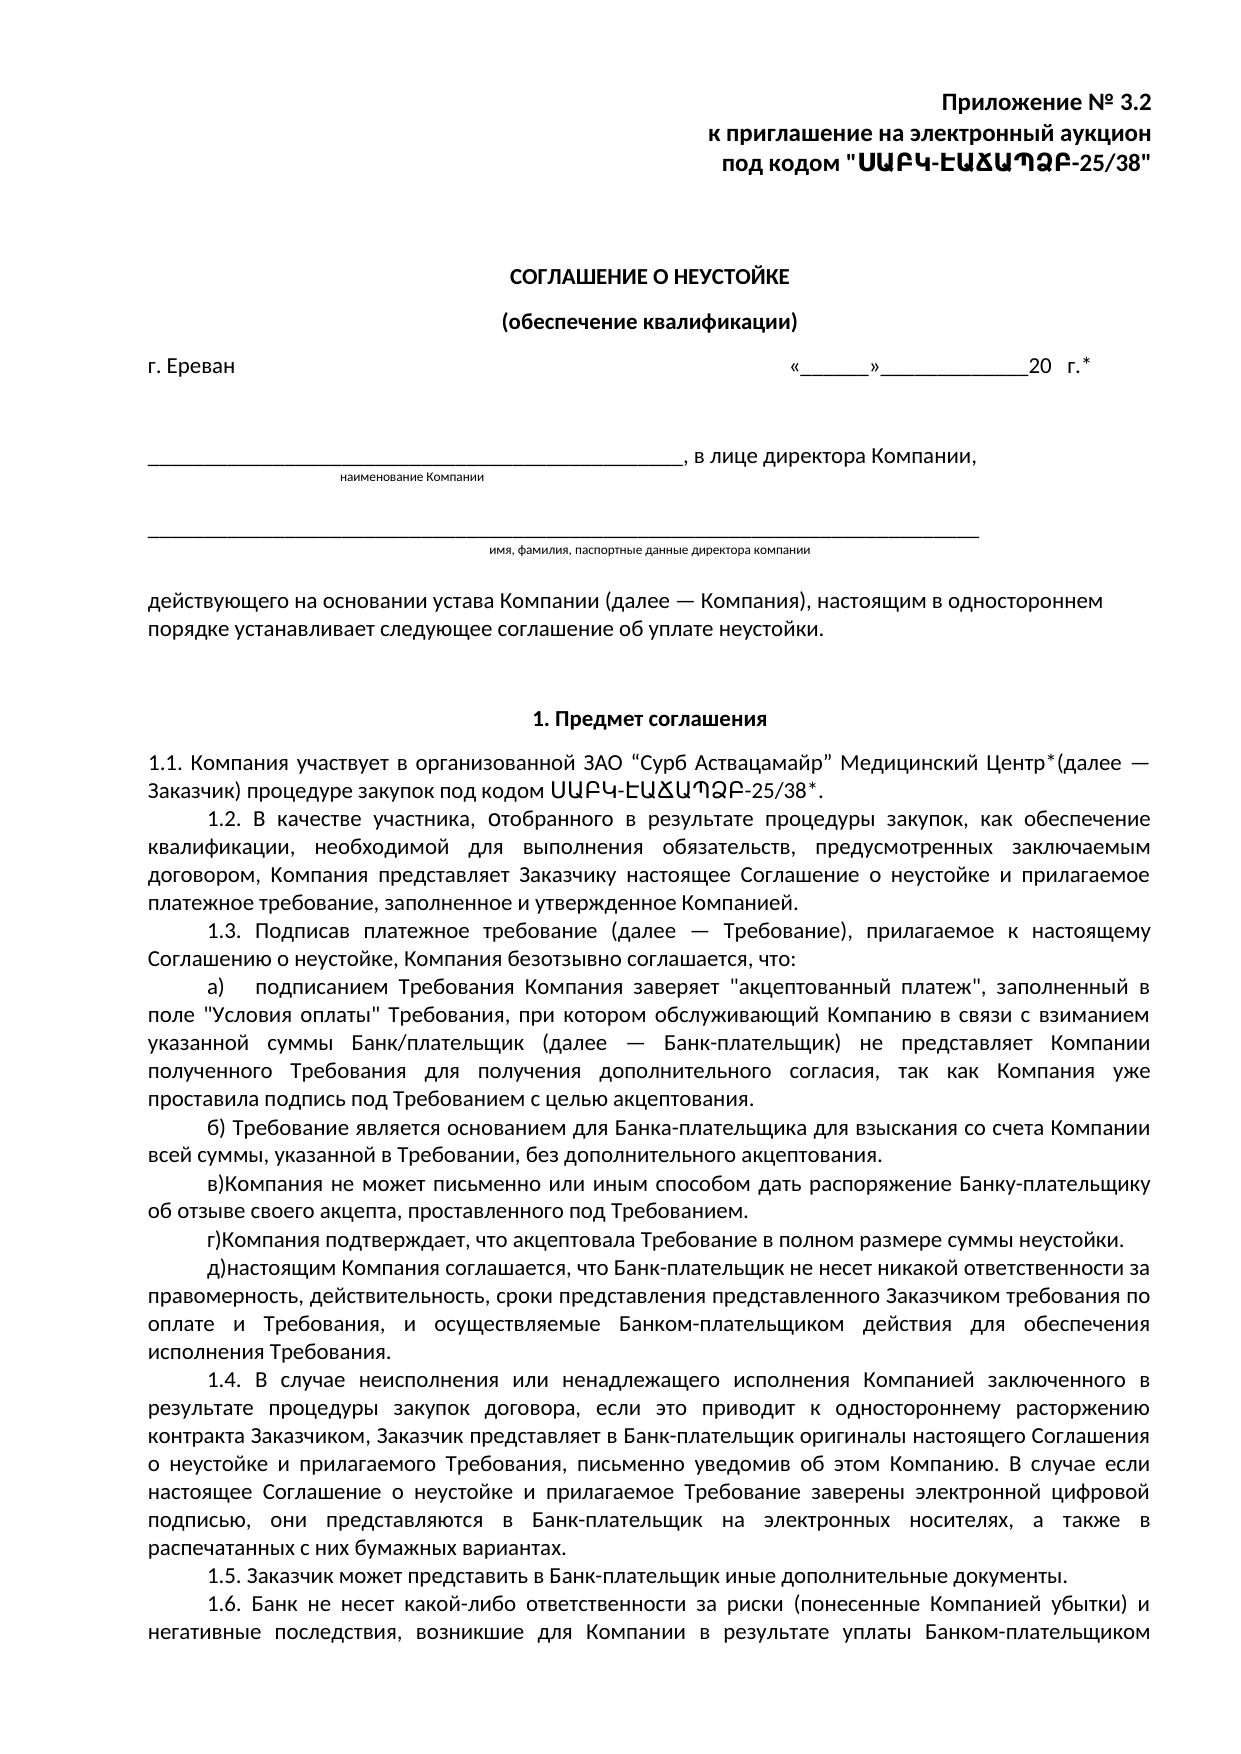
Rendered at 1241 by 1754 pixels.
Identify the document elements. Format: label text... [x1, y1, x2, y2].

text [148, 1589, 1152, 1645]
text 1.3. Подписав платежное требование (далее — Требование), прилагаемое к настоящему Соглашению о неустойке, Компания безотзывно соглашается, что: [148, 916, 1152, 972]
table_header «______»_____________20 г.* [635, 351, 1104, 396]
text б) Требование является основанием для Банка-плательщика для взыскания со счета Компании всей суммы, указанной в Требовании, без дополнительного акцептования. [148, 1113, 1152, 1169]
text имя, фамилия, паспортные данные директора компании [148, 542, 1152, 569]
text под кодом "ՍԱԲԿ-ԷԱՃԱՊՁԲ-25/38" [177, 147, 1152, 178]
text действующего на основании устава Компании (далее — Компания), настоящим в одностороннем [148, 586, 1152, 614]
text а) подписанием Требования Компания заверяет "акцептованный платеж", заполненный в поле "Условия оплаты" Требования, при котором обслуживающий Компанию в связи с взиманием указанной суммы Банк/плательщик (далее — Банк-плательщик) не представляет Компании полученного Требования для получения дополнительного согласия, так как Компания уже проставила подпись под Требованием с целью акцептования. [148, 972, 1152, 1113]
text 1.1. Компания участвует в организованной ЗАО “Сурб Аствацамайр” Медицинский Центр*(далее — Заказчик) процедуре закупок под кодом ՍԱԲԿ-ԷԱՃԱՊՁԲ-25/38*. [148, 748, 1152, 804]
text наименование Компании [340, 469, 1152, 497]
text д)настоящим Компания соглашается, что Банк-плательщик не несет никакой ответственности за правомерность, действительность, сроки представления представленного Заказчиком требования по оплате и Требования, и осуществляемые Банком-плательщиком действия для обеспечения исполнения Требования. [148, 1253, 1152, 1365]
text 1.5. Заказчик может представить в Банк-плательщик иные дополнительные документы. [148, 1561, 1152, 1589]
text Приложение № 3.2 [148, 86, 1152, 117]
text в)Компания не может письменно или иным способом дать распоряжение Банку-плательщику об отзыве своего акцепта, проставленного под Требованием. [148, 1169, 1152, 1225]
text 1.4. В случае неисполнения или ненадлежащего исполнения Компанией заключенного в результате процедуры закупок договора, если это приводит к одностороннему расторжению контракта Заказчиком, Заказчик представляет в Банк-плательщик оригиналы настоящего Соглашения о неустойке и прилагаемого Требования, письменно уведомив об этом Компанию. В случае если настоящее Соглашение о неустойке и прилагаемое Требование заверены электронной цифровой подписью, они представляются в Банк-плательщик на электронных носителях, а также в распечатанных с них бумажных вариантах. [148, 1365, 1152, 1561]
text к приглашение на электронный аукцион [177, 117, 1152, 147]
text 1.2. В качестве участника, օтобранного в результате процедуры закупок, как обеспечение квалификации, необходимой для выполнения обязательств, предусмотренных заключаемым договором, Kомпания представляет Заказчику настоящее Соглашение о неустойке и прилагаемое платежное требование, заполненное и утвержденное Компанией. [148, 804, 1152, 916]
text _________________________________________________________________________ [148, 513, 1152, 542]
text СОГЛАШЕНИЕ О НЕУСТОЙКЕ [148, 262, 1152, 290]
text _______________________________________________, в лице директора Компании, [148, 441, 1152, 469]
text порядке устанавливает следующее соглашение об уплате неустойки. [148, 614, 1152, 642]
text 1. Предмет соглашения [148, 704, 1152, 732]
text (обеспечение квалификации) [148, 307, 1152, 335]
table_header г. Ереван [136, 351, 635, 396]
text г)Компания подтверждает, что акцептовала Требование в полном размере суммы неустойки. [148, 1225, 1152, 1253]
